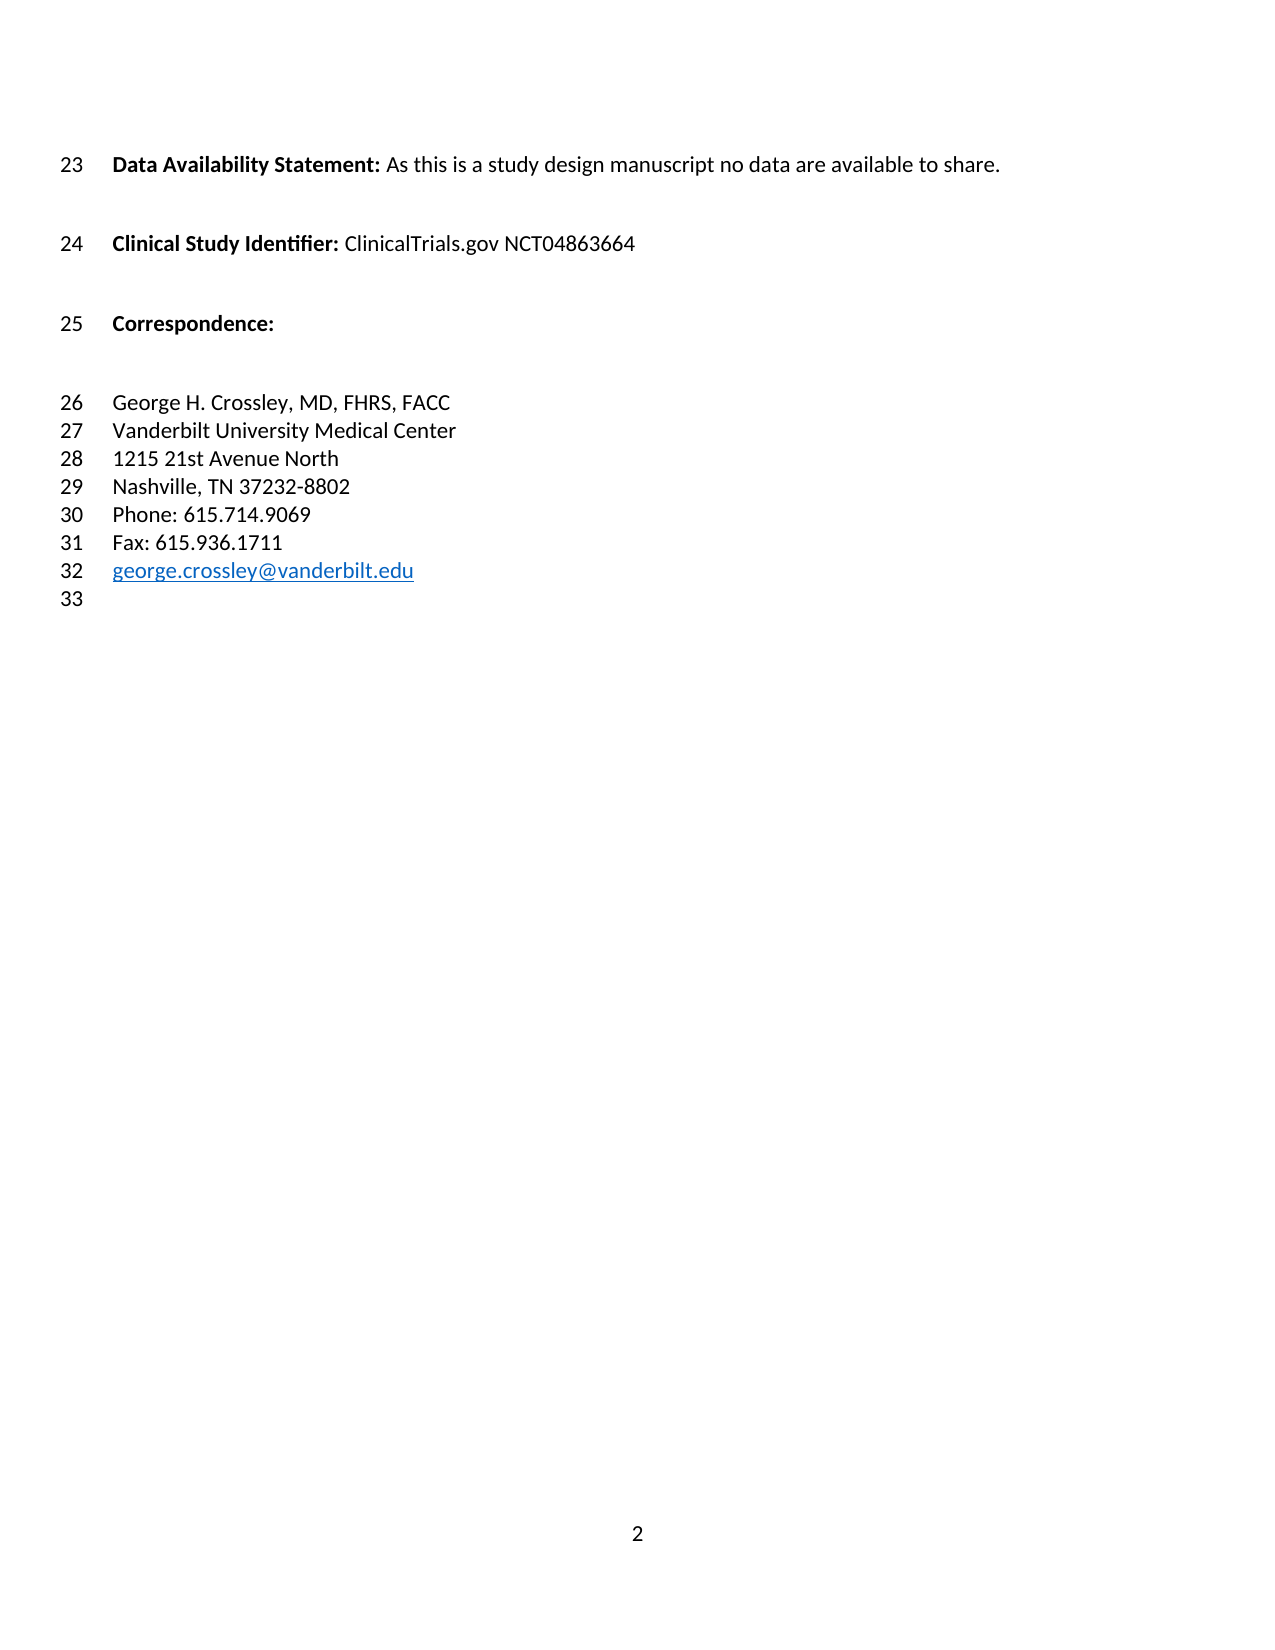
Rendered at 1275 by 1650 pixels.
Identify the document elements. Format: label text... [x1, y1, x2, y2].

text george.crossley@vanderbilt.edu [112, 557, 1162, 584]
text Fax: 615.936.1711 [112, 528, 1162, 557]
text Clinical Study Identifier: ClinicalTrials.gov NCT04863664 [112, 229, 1162, 257]
text 1215 21st Avenue North [112, 444, 1162, 472]
text George H. Crossley, MD, FHRS, FACC [112, 388, 1162, 416]
text Nashville, TN 37232-8802 [112, 472, 1162, 501]
text Phone: 615.714.9069 [112, 501, 1162, 528]
text Vanderbilt University Medical Center [112, 416, 1162, 444]
text Data Availability Statement: As this is a study design manuscript no data are available to share. [112, 150, 1162, 178]
text Correspondence: [112, 309, 1162, 337]
